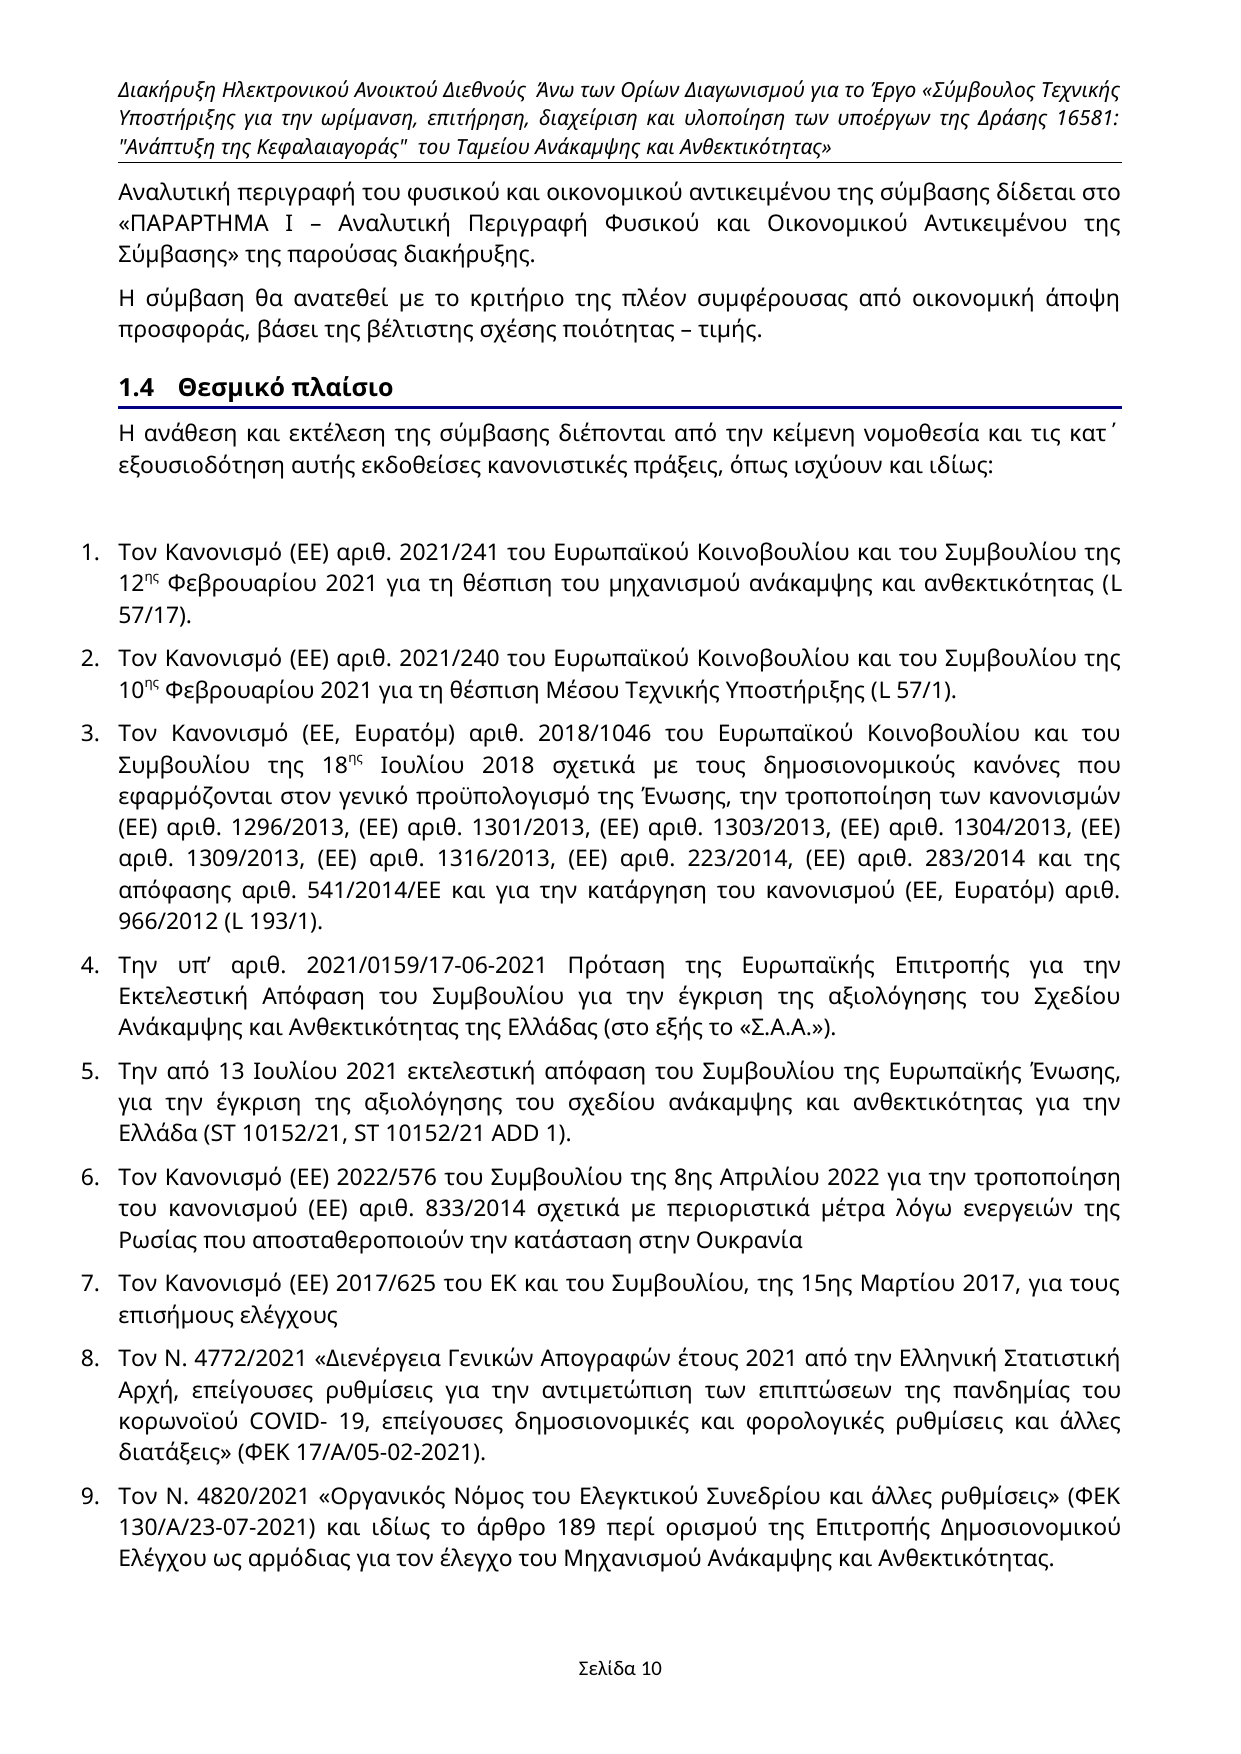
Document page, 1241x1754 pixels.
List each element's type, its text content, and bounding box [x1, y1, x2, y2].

list Την από 13 Ιουλίου 2021 εκτελεστική απόφαση του Συμβουλίου της Ευρωπαϊκής Ένωσης, για την έγκριση της αξιολόγησης του σχεδίου ανάκαμψης και ανθεκτικότητας για την Ελλάδα (ST 10152/21, ST 10152/21 ADD 1). [81, 1055, 1122, 1148]
text Η σύμβαση θα ανατεθεί με το κριτήριο της πλέον συμφέρουσας από οικονομική άποψη προσφοράς, βάσει της βέλτιστης σχέσης ποιότητας – τιμής. [118, 282, 1122, 345]
subtitle 1.4 Θεσμικό πλαίσιο [118, 370, 1122, 406]
list Την υπ’ αριθ. 2021/0159/17-06-2021 Πρόταση της Ευρωπαϊκής Επιτροπής για την Εκτελεστική Απόφαση του Συμβουλίου για την έγκριση της αξιολόγησης του Σχεδίου Ανάκαμψης και Ανθεκτικότητας της Ελλάδας (στο εξής το «Σ.Α.Α.»). [81, 948, 1122, 1042]
list Τον Κανονισμό (ΕΕ, Ευρατόμ) αριθ. 2018/1046 του Ευρωπαϊκού Κοινοβουλίου και του Συμβουλίου της 18ης Ιουλίου 2018 σχετικά με τους δημοσιονομικούς κανόνες που εφαρμόζονται στον γενικό προϋπολογισμό της Ένωσης, την τροποποίηση των κανονισμών (ΕΕ) αριθ. 1296/2013, (ΕΕ) αριθ. 1301/2013, (ΕΕ) αριθ. 1303/2013, (ΕΕ) αριθ. 1304/2013, (ΕΕ) αριθ. 1309/2013, (ΕΕ) αριθ. 1316/2013, (ΕΕ) αριθ. 223/2014, (ΕΕ) αριθ. 283/2014 και της απόφασης αριθ. 541/2014/ΕΕ και για την κατάργηση του κανονισμού (ΕΕ, Ευρατόμ) αριθ. 966/2012 (L 193/1). [81, 717, 1122, 936]
list Τον Κανονισμό (ΕΕ) 2022/576 του Συμβουλίου της 8ης Απριλίου 2022 για την τροποποίηση του κανονισμού (ΕΕ) αριθ. 833/2014 σχετικά με περιοριστικά μέτρα λόγω ενεργειών της Ρωσίας που αποσταθεροποιούν την κατάσταση στην Ουκρανία [81, 1161, 1122, 1255]
text Αναλυτική περιγραφή του φυσικού και οικονομικού αντικειμένου της σύμβασης δίδεται στο «ΠΑΡΑΡΤΗΜΑ I – Αναλυτική Περιγραφή Φυσικού και Οικονομικού Αντικειμένου της Σύμβασης» της παρούσας διακήρυξης. [118, 176, 1122, 270]
list Τον Ν. 4772/2021 «Διενέργεια Γενικών Απογραφών έτους 2021 από την Ελληνική Στατιστική Αρχή, επείγουσες ρυθμίσεις για την αντιμετώπιση των επιπτώσεων της πανδημίας του κορωνοϊού COVID- 19, επείγουσες δημοσιονομικές και φορολογικές ρυθμίσεις και άλλες διατάξεις» (ΦΕΚ 17/A/05-02-2021). [81, 1342, 1122, 1467]
list Τον Κανονισμό (ΕΕ) 2017/625 του ΕΚ και του Συμβουλίου, της 15ης Μαρτίου 2017, για τους επισήμους ελέγχους [81, 1267, 1122, 1330]
list Τον Κανονισμό (ΕΕ) αριθ. 2021/240 του Ευρωπαϊκού Κοινοβουλίου και του Συμβουλίου της 10ης Φεβρουαρίου 2021 για τη θέσπιση Μέσου Τεχνικής Υποστήριξης (L 57/1). [81, 642, 1122, 705]
list Toν Ν. 4820/2021 «Οργανικός Νόμος του Ελεγκτικού Συνεδρίου και άλλες ρυθμίσεις» (ΦΕΚ 130/Α/23-07-2021) και ιδίως το άρθρο 189 περί ορισμού της Επιτροπής Δημοσιονομικού Ελέγχου ως αρμόδιας για τον έλεγχο του Μηχανισμού Ανάκαμψης και Ανθεκτικότητας. [81, 1480, 1122, 1573]
text Η ανάθεση και εκτέλεση της σύμβασης διέπονται από την κείμενη νομοθεσία και τις κατ΄ εξουσιοδότηση αυτής εκδοθείσες κανονιστικές πράξεις, όπως ισχύουν και ιδίως: [118, 417, 1122, 480]
list Τον Κανονισμό (ΕΕ) αριθ. 2021/241 του Ευρωπαϊκού Κοινοβουλίου και του Συμβουλίου της 12ης Φεβρουαρίου 2021 για τη θέσπιση του μηχανισμού ανάκαμψης και ανθεκτικότητας (L 57/17). [81, 536, 1122, 630]
